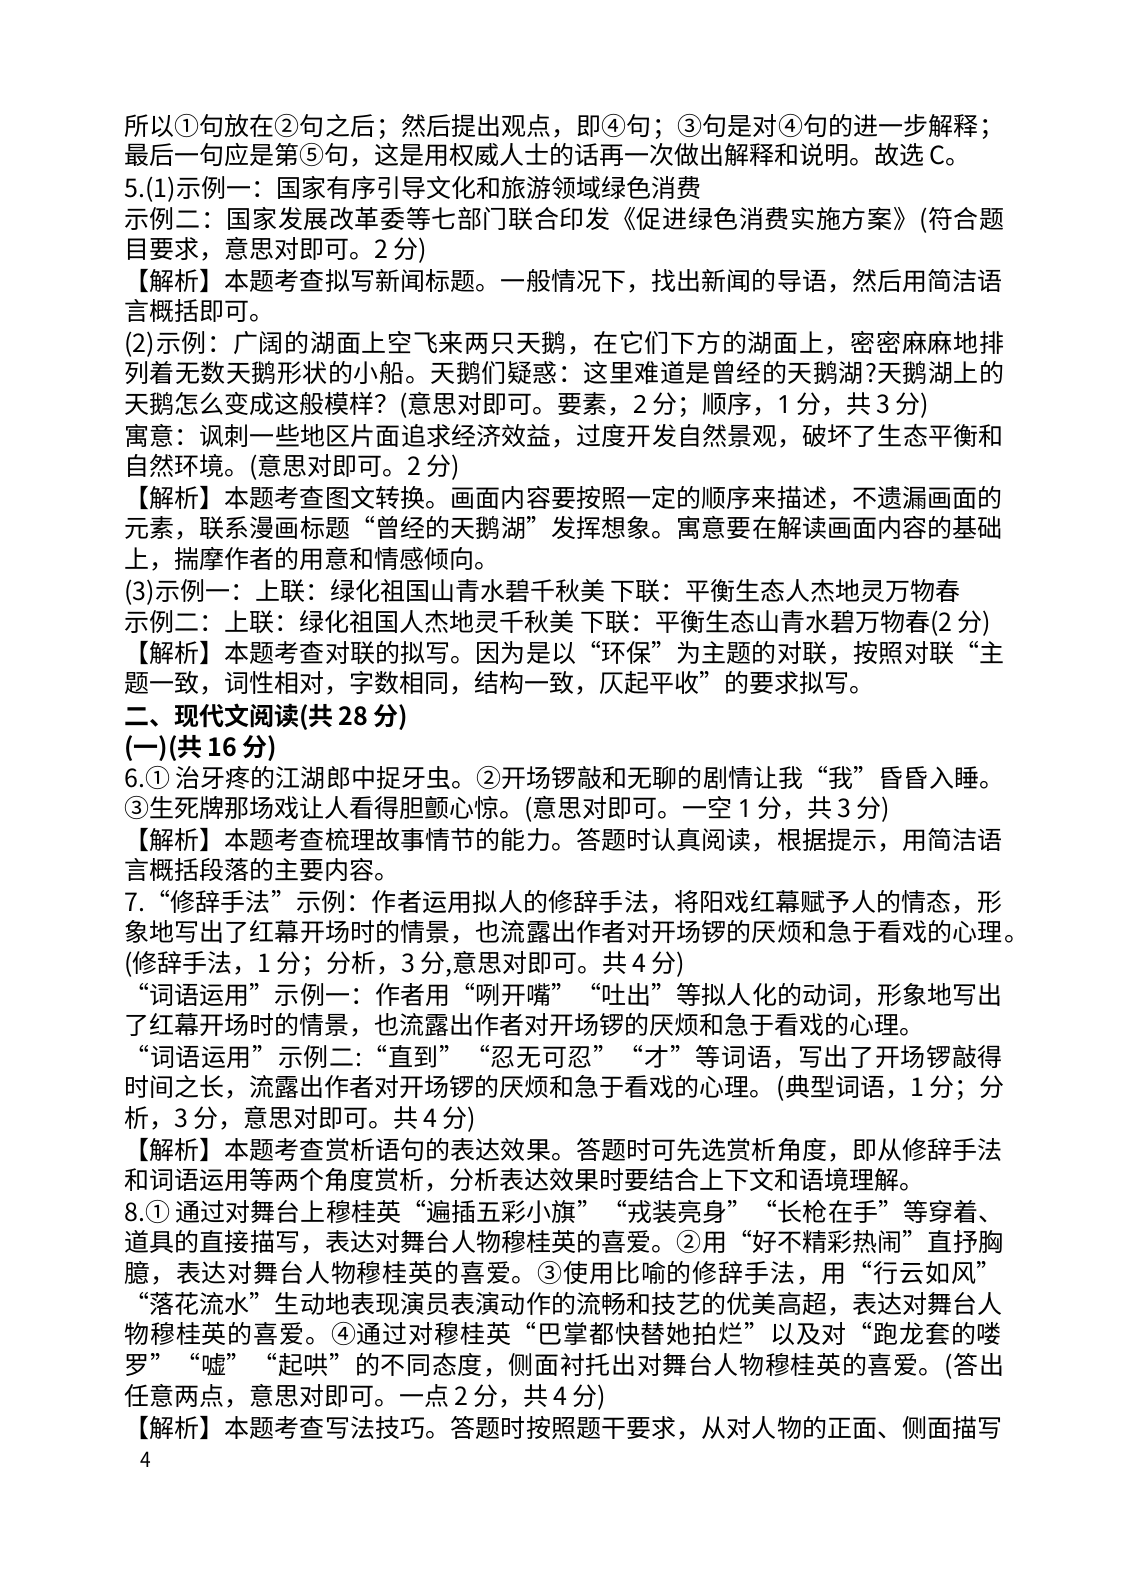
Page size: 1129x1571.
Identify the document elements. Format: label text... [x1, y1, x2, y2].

text (2)示例：广阔的湖面上空飞来两只天鹅，在它们下方的湖面上，密密麻麻地排列着无数天鹅形状的小船。天鹅们疑惑：这里难道是曾经的天鹅湖?天鹅湖上的天鹅怎么变成这般模样？(意思对即可。要素，2分；顺序，1分，共3分) [124, 328, 1004, 420]
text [124, 1413, 1004, 1444]
text 示例二：上联：绿化祖国人杰地灵千秋美 下联：平衡生态山青水碧万物春(2分) [124, 607, 1004, 638]
text (一)(共16分) [124, 732, 1004, 762]
text 【解析】本题考查对联的拟写。因为是以“环保”为主题的对联，按照对联“主题一致，词性相对，字数相同，结构一致，仄起平收”的要求拟写。 [124, 638, 1004, 700]
text 【解析】本题考查赏析语句的表达效果。答题时可先选赏析角度，即从修辞手法和词语运用等两个角度赏析，分析表达效果时要结合上下文和语境理解。 [124, 1135, 1004, 1197]
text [124, 110, 1004, 172]
text 8.①通过对舞台上穆桂英“遍插五彩小旗”“戎装亮身”“长枪在手”等穿着、道具的直接描写，表达对舞台人物穆桂英的喜爱。②用“好不精彩热闹”直抒胸臆，表达对舞台人物穆桂英的喜爱。③使用比喻的修辞手法，用“行云如风”“落花流水”生动地表现演员表演动作的流畅和技艺的优美高超，表达对舞台人物穆桂英的喜爱。④通过对穆桂英“巴掌都快替她拍烂”以及对“跑龙套的喽罗”“嘘”“起哄”的不同态度，侧面衬托出对舞台人物穆桂英的喜爱。(答出任意两点，意思对即可。一点2分，共4分) [124, 1197, 1004, 1413]
text “词语运用”示例一：作者用“咧开嘴”“吐出”等拟人化的动词，形象地写出了红幕开场时的情景，也流露出作者对开场锣的厌烦和急于看戏的心理。 [124, 980, 1004, 1042]
text 【解析】本题考查梳理故事情节的能力。答题时认真阅读，根据提示，用简洁语言概括段落的主要内容。 [124, 825, 1004, 887]
text 【解析】本题考查拟写新闻标题。一般情况下，找出新闻的导语，然后用简洁语言概括即可。 [124, 266, 1004, 327]
text 示例二：国家发展改革委等七部门联合印发《促进绿色消费实施方案》(符合题目要求，意思对即可。2分) [124, 204, 1004, 265]
text 【解析】本题考查图文转换。画面内容要按照一定的顺序来描述，不遗漏画面的元素，联系漫画标题“曾经的天鹅湖”发挥想象。寓意要在解读画面内容的基础上，揣摩作者的用意和情感倾向。 [124, 483, 1004, 575]
text 二、现代文阅读(共28分) [124, 700, 1004, 731]
text 5.(1)示例一：国家有序引导文化和旅游领域绿色消费 [124, 172, 1004, 203]
text 6.①治牙疼的江湖郎中捉牙虫。②开场锣敲和无聊的剧情让我“我”昏昏入睡。③生死牌那场戏让人看得胆颤心惊。(意思对即可。一空1分，共3分) [124, 763, 1004, 824]
text (3)示例一：上联：绿化祖国山青水碧千秋美 下联：平衡生态人杰地灵万物春 [124, 576, 1004, 607]
text “词语运用”示例二:“直到”“忍无可忍”“才”等词语，写出了开场锣敲得时间之长，流露出作者对开场锣的厌烦和急于看戏的心理。(典型词语，1分；分析，3分，意思对即可。共4分) [124, 1042, 1004, 1134]
text 7.“修辞手法”示例：作者运用拟人的修辞手法，将阳戏红幕赋予人的情态，形象地写出了红幕开场时的情景，也流露出作者对开场锣的厌烦和急于看戏的心理。(修辞手法，1分；分析，3分,意思对即可。共4分) [124, 887, 1004, 979]
text 寓意：讽刺一些地区片面追求经济效益，过度开发自然景观，破坏了生态平衡和自然环境。(意思对即可。2分) [124, 421, 1004, 482]
